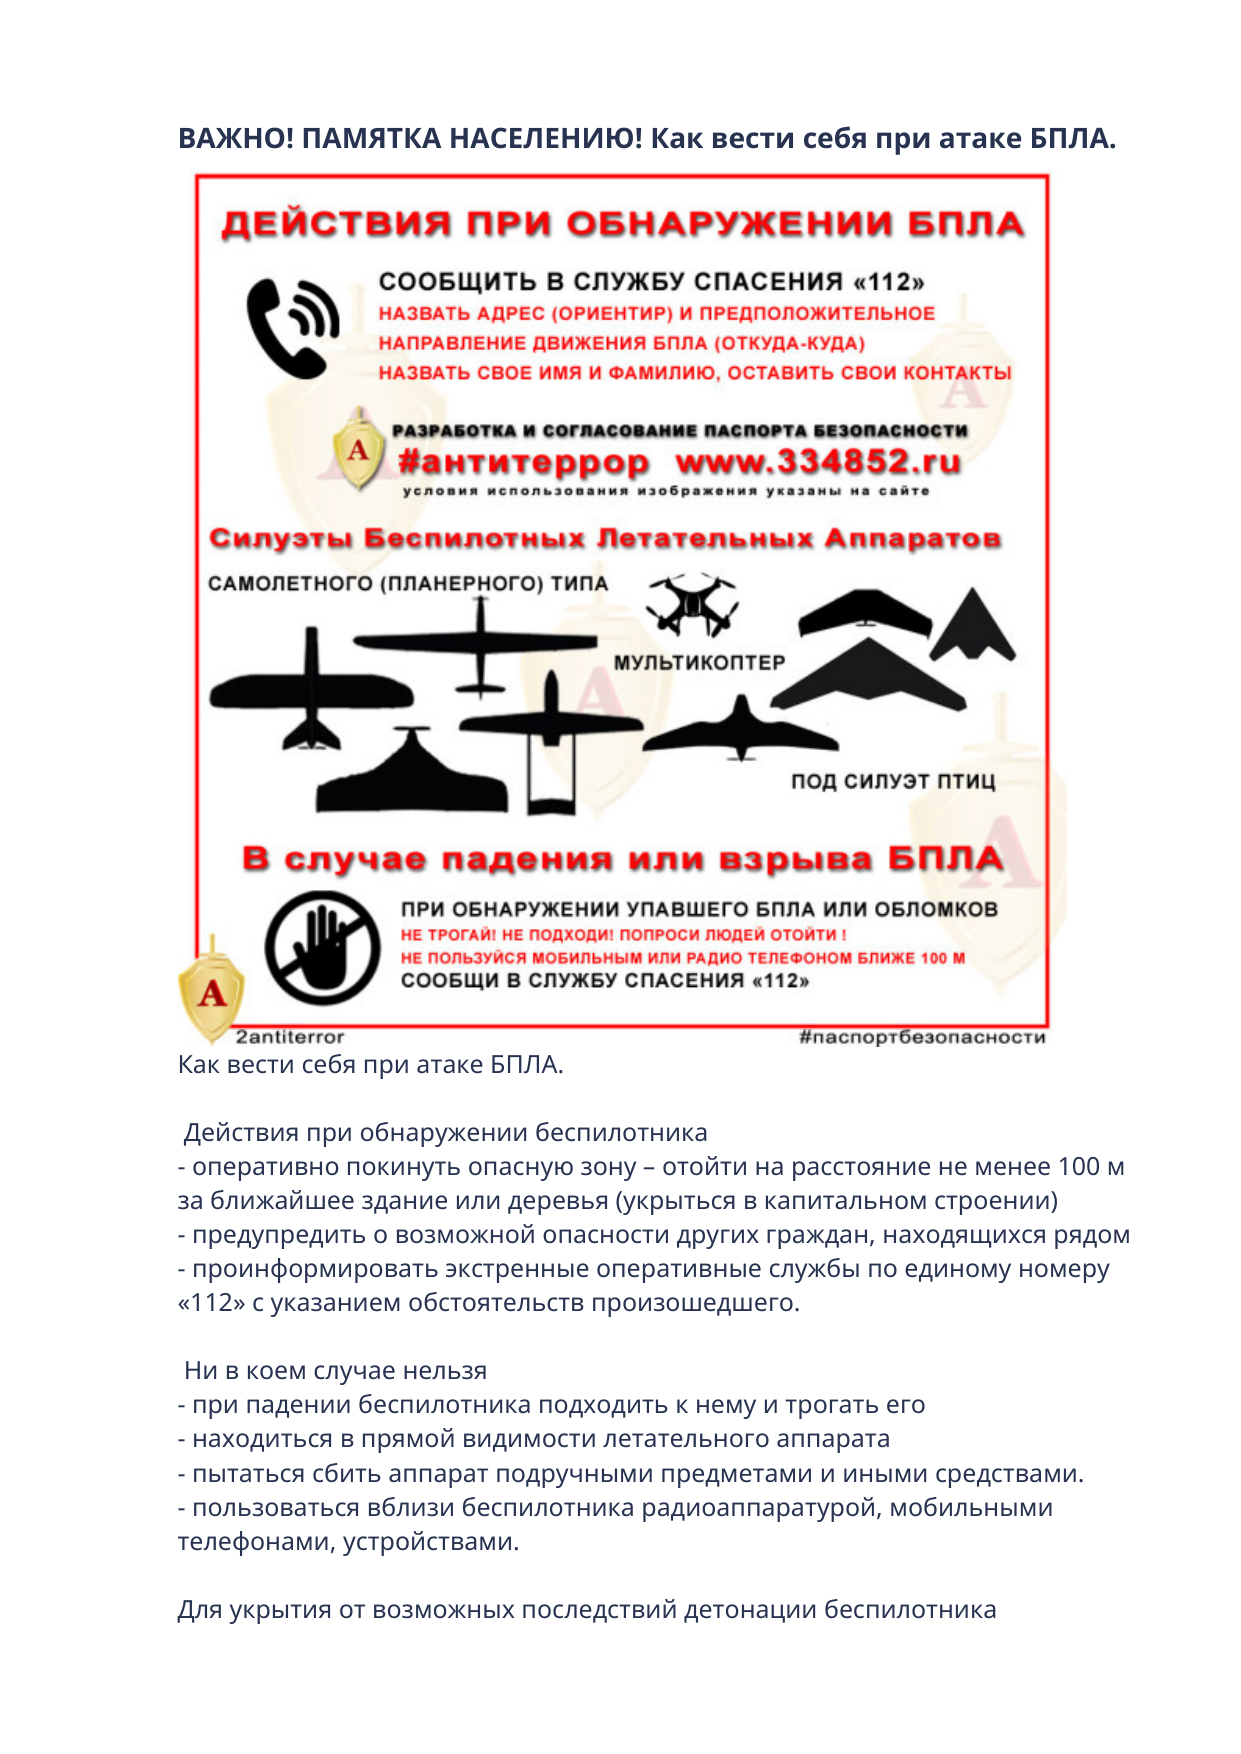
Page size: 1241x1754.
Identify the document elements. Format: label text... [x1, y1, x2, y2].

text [177, 1046, 1152, 1626]
text ВАЖНО! ПАМЯТКА НАСЕЛЕНИЮ! Как вести себя при атаке БПЛА. [177, 118, 1152, 156]
picture [177, 156, 1068, 1047]
